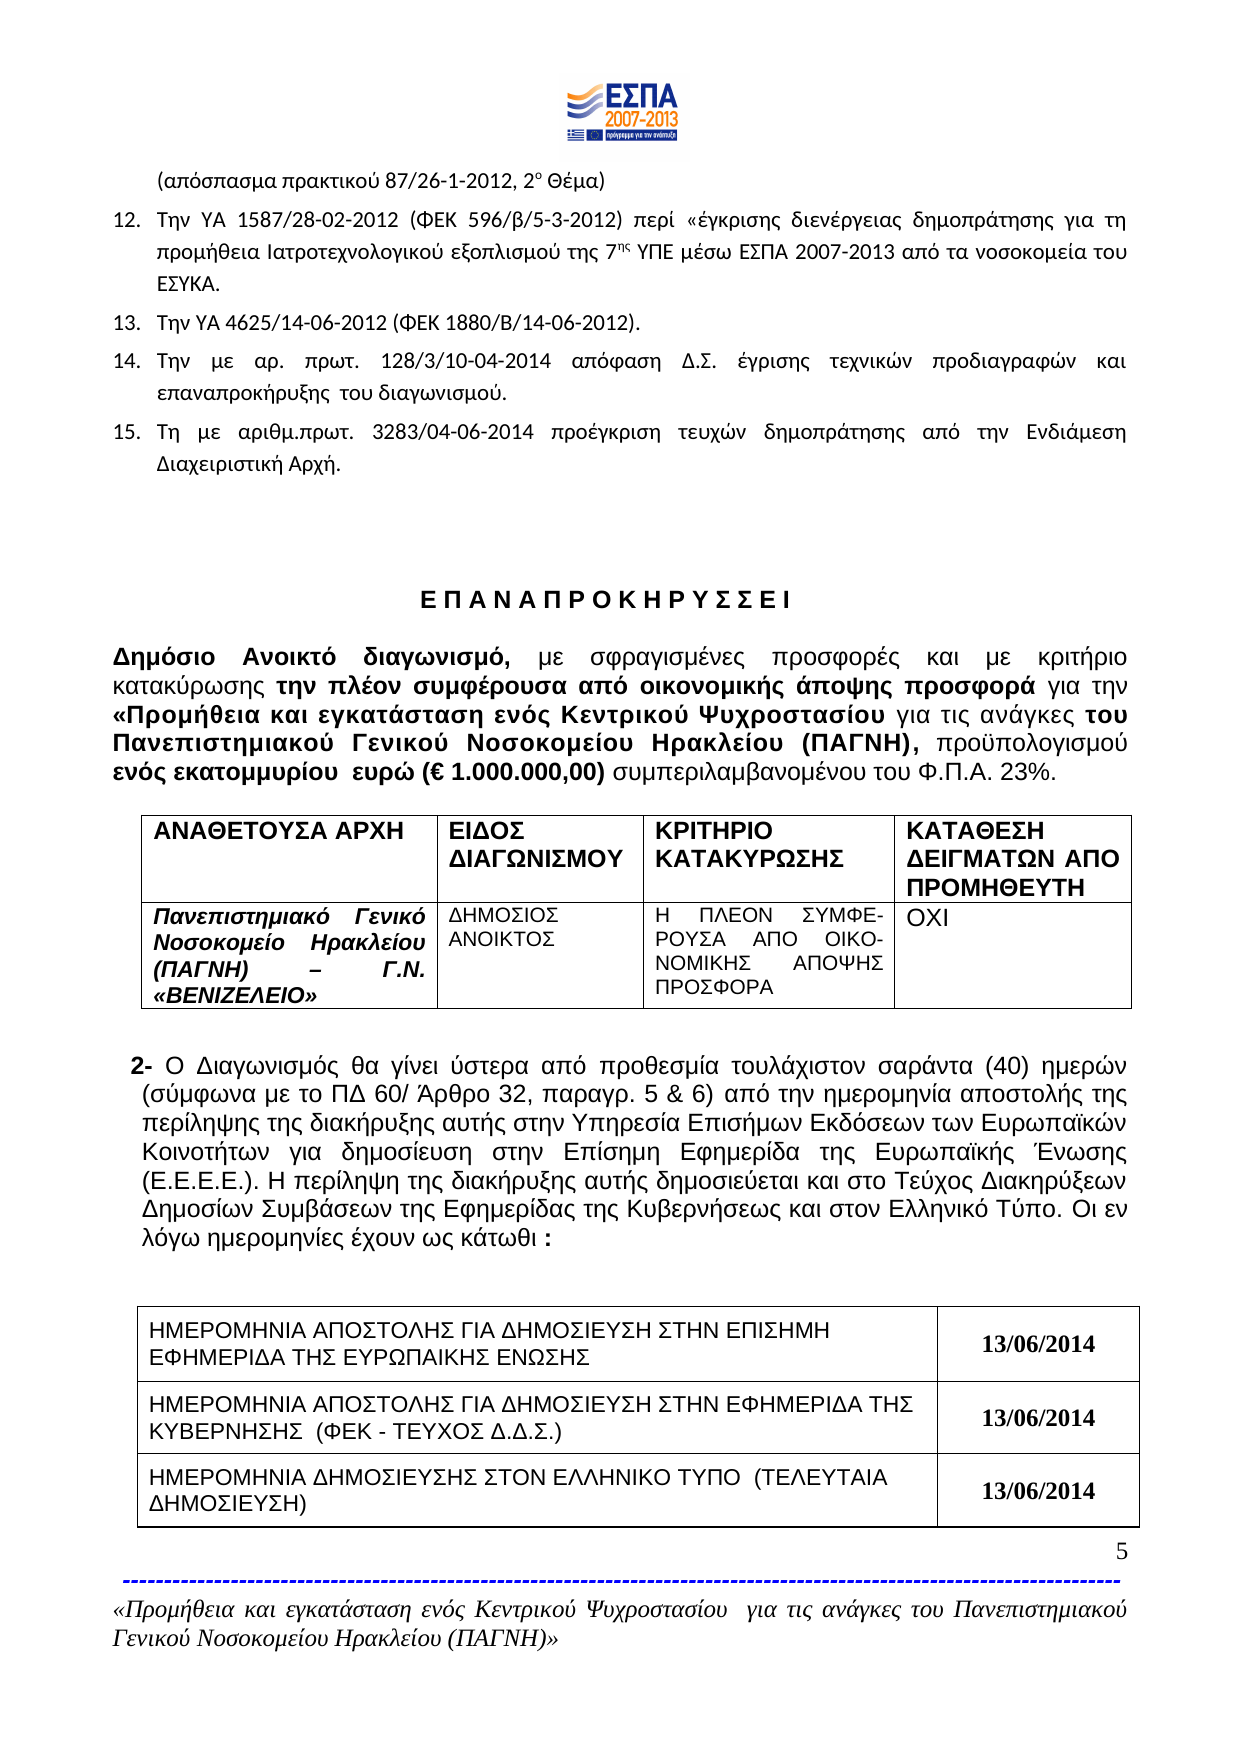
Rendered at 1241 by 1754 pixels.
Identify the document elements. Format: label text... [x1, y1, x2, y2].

list Την ΥΑ 1587/28-02-2012 (ΦΕΚ 596/β/5-3-2012) περί «έγκρισης διενέργειας δημοπράτησης για τη προμήθεια Ιατροτεχνολογικού εξοπλισμού της 7ης ΥΠΕ μέσω ΕΣΠΑ 2007-2013 από τα νοσοκομεία του ΕΣΥΚΑ. [112, 205, 1128, 297]
picture [558, 73, 690, 162]
table_cell ΟΧΙ [895, 903, 1131, 1008]
table_header ΗΜΕΡΟΜΗΝΙΑ ΑΠΟΣΤΟΛΗΣ ΓΙΑ ΔΗΜΟΣΙΕΥΣΗ ΣΤΗΝ ΕΠΙΣΗΜΗ ΕΦΗΜΕΡΙΔΑ ΤΗΣ ΕΥΡΩΠΑΙΚΗΣ ΕΝΩΣΗΣ [138, 1307, 937, 1381]
table_header ΑΝΑΘΕΤΟΥΣΑ ΑΡΧΗ [142, 816, 437, 902]
text Ε Π Α Ν Α Π Ρ Ο Κ Η Ρ Υ Σ Σ Ε Ι [75, 584, 1128, 613]
table_header ΚΡΙΤΗΡΙΟ ΚΑΤΑΚΥΡΩΣΗΣ [644, 816, 894, 902]
text 2- Ο Διαγωνισμός θα γίνει ύστερα από προθεσμία τουλάχιστον σαράντα (40) ημερών (σύμφωνα με το ΠΔ 60/ Άρθρο 32, παραγρ. 5 & 6) από την ημερομηνία αποστολής της περίληψης της διακήρυξης αυτής στην Υπηρεσία Επισήμων Εκδόσεων των Ευρωπαϊκών Κοινοτήτων για δημοσίευση στην Επίσημη Εφημερίδα της Ευρωπαϊκής Ένωσης (Ε.Ε.Ε.Ε.). Η περίληψη της διακήρυξης αυτής δημοσιεύεται και στο Τεύχος Διακηρύξεων Δημοσίων Συμβάσεων της Εφημερίδας της Κυβερνήσεως και στον Ελληνικό Τύπο. Οι εν λόγω ημερομηνίες έχουν ως κάτωθι : [83, 1051, 1128, 1252]
table_cell Η ΠΛΕΟΝ ΣΥΜΦΕ-ΡΟΥΣΑ ΑΠΟ ΟΙΚΟ-ΝΟΜΙΚΗΣ ΑΠΟΨΗΣ ΠΡΟΣΦΟΡΑ [644, 903, 894, 1008]
text Δημόσιο Ανοικτό διαγωνισμό, με σφραγισμένες προσφορές και με κριτήριο κατακύρωσης την πλέον συμφέρουσα από οικονομικής άποψης προσφορά για την «Προμήθεια και εγκατάσταση ενός Κεντρικού Ψυχροστασίου για τις ανάγκες του Πανεπιστημιακού Γενικού Νοσοκομείου Ηρακλείου (ΠΑΓΝΗ), προϋπολογισμού ενός εκατομμυρίου ευρώ (€ 1.000.000,00) συμπεριλαμβανομένου του Φ.Π.Α. 23%. [112, 642, 1128, 786]
table_cell 13/06/2014 [938, 1382, 1139, 1453]
list Την με αρ. πρωτ. 128/3/10-04-2014 απόφαση Δ.Σ. έγρισης τεχνικών προδιαγραφών και επαναπροκήρυξης του διαγωνισμού. [112, 346, 1128, 407]
table_header ΕΙΔΟΣ ΔΙΑΓΩΝΙΣΜΟΥ [438, 816, 643, 902]
table_cell ΗΜΕΡΟΜΗΝΙΑ ΑΠΟΣΤΟΛΗΣ ΓΙΑ ΔΗΜΟΣΙΕΥΣΗ ΣΤΗΝ ΕΦΗΜΕΡΙΔΑ ΤΗΣ ΚΥΒΕΡΝΗΣΗΣ (ΦΕΚ - ΤΕΥΧΟΣ Δ.Δ.Σ.) [138, 1382, 937, 1453]
list Το με αριθμό πρωτ. 1015/9-2-2012 έγκριση αναθεώρησης του ΠΠΥΥ 2011, για τις ανάγκες της 7η ΥΠΕ. (απόσπασμα πρακτικού 87/26-1-2012, 2ο Θέμα) [119, 167, 1128, 195]
list Τη με αριθμ.πρωτ. 3283/04-06-2014 προέγκριση τευχών δημοπράτησης από την Ενδιάμεση Διαχειριστική Αρχή. [112, 417, 1128, 477]
table_cell 13/06/2014 [938, 1454, 1139, 1526]
table_cell ΗΜΕΡΟΜΗΝΙΑ ΔΗΜΟΣΙΕΥΣΗΣ ΣΤΟΝ ΕΛΛΗΝΙΚΟ ΤΥΠΟ (ΤΕΛΕΥΤΑΙΑ ΔΗΜΟΣΙΕΥΣΗ) [138, 1454, 937, 1526]
table_header ΚΑΤΑΘΕΣΗ ΔΕΙΓΜΑΤΩΝ ΑΠΟ ΠΡΟΜΗΘΕΥΤΗ [895, 816, 1131, 902]
table_cell Πανεπιστημιακό Γενικό Νοσοκομείο Ηρακλείου (ΠΑΓΝΗ) – Γ.Ν. «ΒΕΝΙΖΕΛΕΙΟ» [142, 903, 437, 1008]
table_header 13/06/2014 [938, 1307, 1139, 1381]
table_cell ΔΗΜΟΣΙΟΣ ΑΝΟΙΚΤΟΣ [438, 903, 643, 1008]
list Την ΥΑ 4625/14-06-2012 (ΦΕΚ 1880/Β/14-06-2012). [112, 308, 1128, 336]
